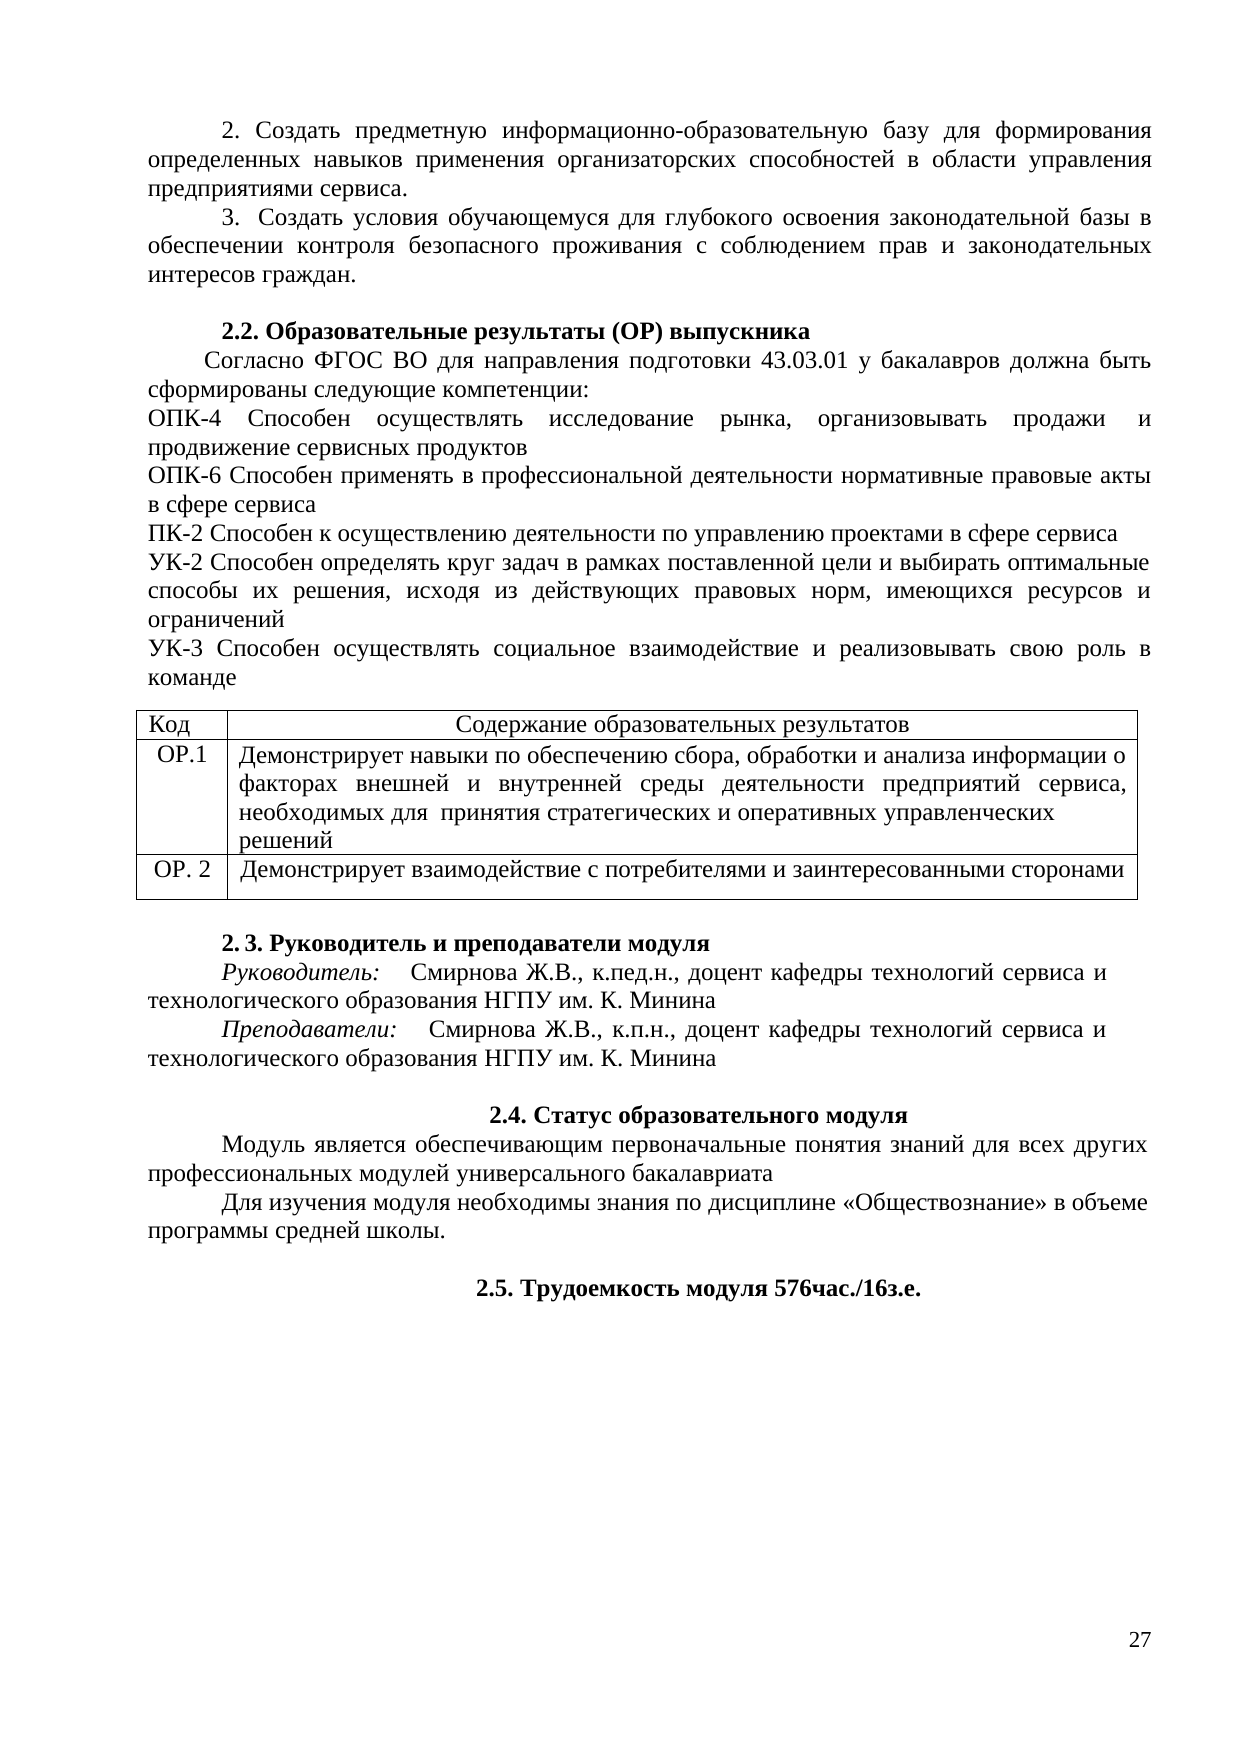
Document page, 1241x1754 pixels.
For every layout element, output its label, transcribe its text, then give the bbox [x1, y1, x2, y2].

table_cell Демонстрирует навыки по обеспечению сбора, обработки и анализа информации о факторах внешней и внутренней среды деятельности предприятий сервиса, необходимых для принятия стратегических и оперативных управленческих решений [228, 740, 1137, 854]
table_cell Демонстрирует взаимодействие с потребителями и заинтересованными сторонами [228, 855, 1137, 899]
text ОПК-6 Способен применять в профессиональной деятельности нормативные правовые акты в сфере сервиса [148, 461, 1151, 518]
subtitle 3. Руководитель и преподаватели модуля [221, 928, 1176, 957]
text ОПК-4 Способен осуществлять исследование рынка, организовывать продажи и продвижение сервисных продуктов [148, 403, 1151, 461]
subtitle Образовательные результаты (ОР) выпускника [221, 317, 1176, 346]
list Создать условия обучающемуся для глубокого освоения законодательной базы в обеспечении контроля безопасного проживания с соблюдением прав и законодательных интересов граждан. [148, 202, 1152, 288]
text Преподаватели: Смирнова Ж.В., к.п.н., доцент кафедры технологий сервиса и технологического образования НГПУ им. К. Минина [148, 1014, 1138, 1072]
text Для изучения модуля необходимы знания по дисциплине «Обществознание» в объеме программы средней школы. [148, 1187, 1176, 1244]
text Модуль является обеспечивающим первоначальные понятия знаний для всех других профессиональных модулей универсального бакалавриата [148, 1129, 1176, 1187]
table_cell ОР. 2 [137, 855, 227, 899]
subtitle Трудоемкость модуля 576час./16з.е. [221, 1273, 1176, 1302]
text Руководитель: Смирнова Ж.В., к.пед.н., доцент кафедры технологий сервиса и технологического образования НГПУ им. К. Минина [148, 957, 1152, 1014]
subtitle Статус образовательного модуля [221, 1101, 1176, 1129]
table_cell ОР.1 [137, 740, 227, 854]
table_header Код [137, 711, 227, 739]
text ПК-2 Способен к осуществлению деятельности по управлению проектами в сфере сервиса [148, 518, 1176, 547]
text Согласно ФГОС ВО для направления подготовки 43.03.01 у бакалавров должна быть сформированы следующие компетенции: [148, 346, 1152, 403]
text УК-3 Способен осуществлять социальное взаимодействие и реализовывать свою роль в команде [148, 633, 1151, 691]
table_header Содержание образовательных результатов [228, 711, 1137, 739]
text УК-2 Способен определять круг задач в рамках поставленной цели и выбирать оптимальные способы их решения, исходя из действующих правовых норм, имеющихся ресурсов и ограничений [148, 547, 1151, 633]
list Создать предметную информационно-образовательную базу для формирования определенных навыков применения организаторских способностей в области управления предприятиями сервиса. [148, 115, 1152, 201]
